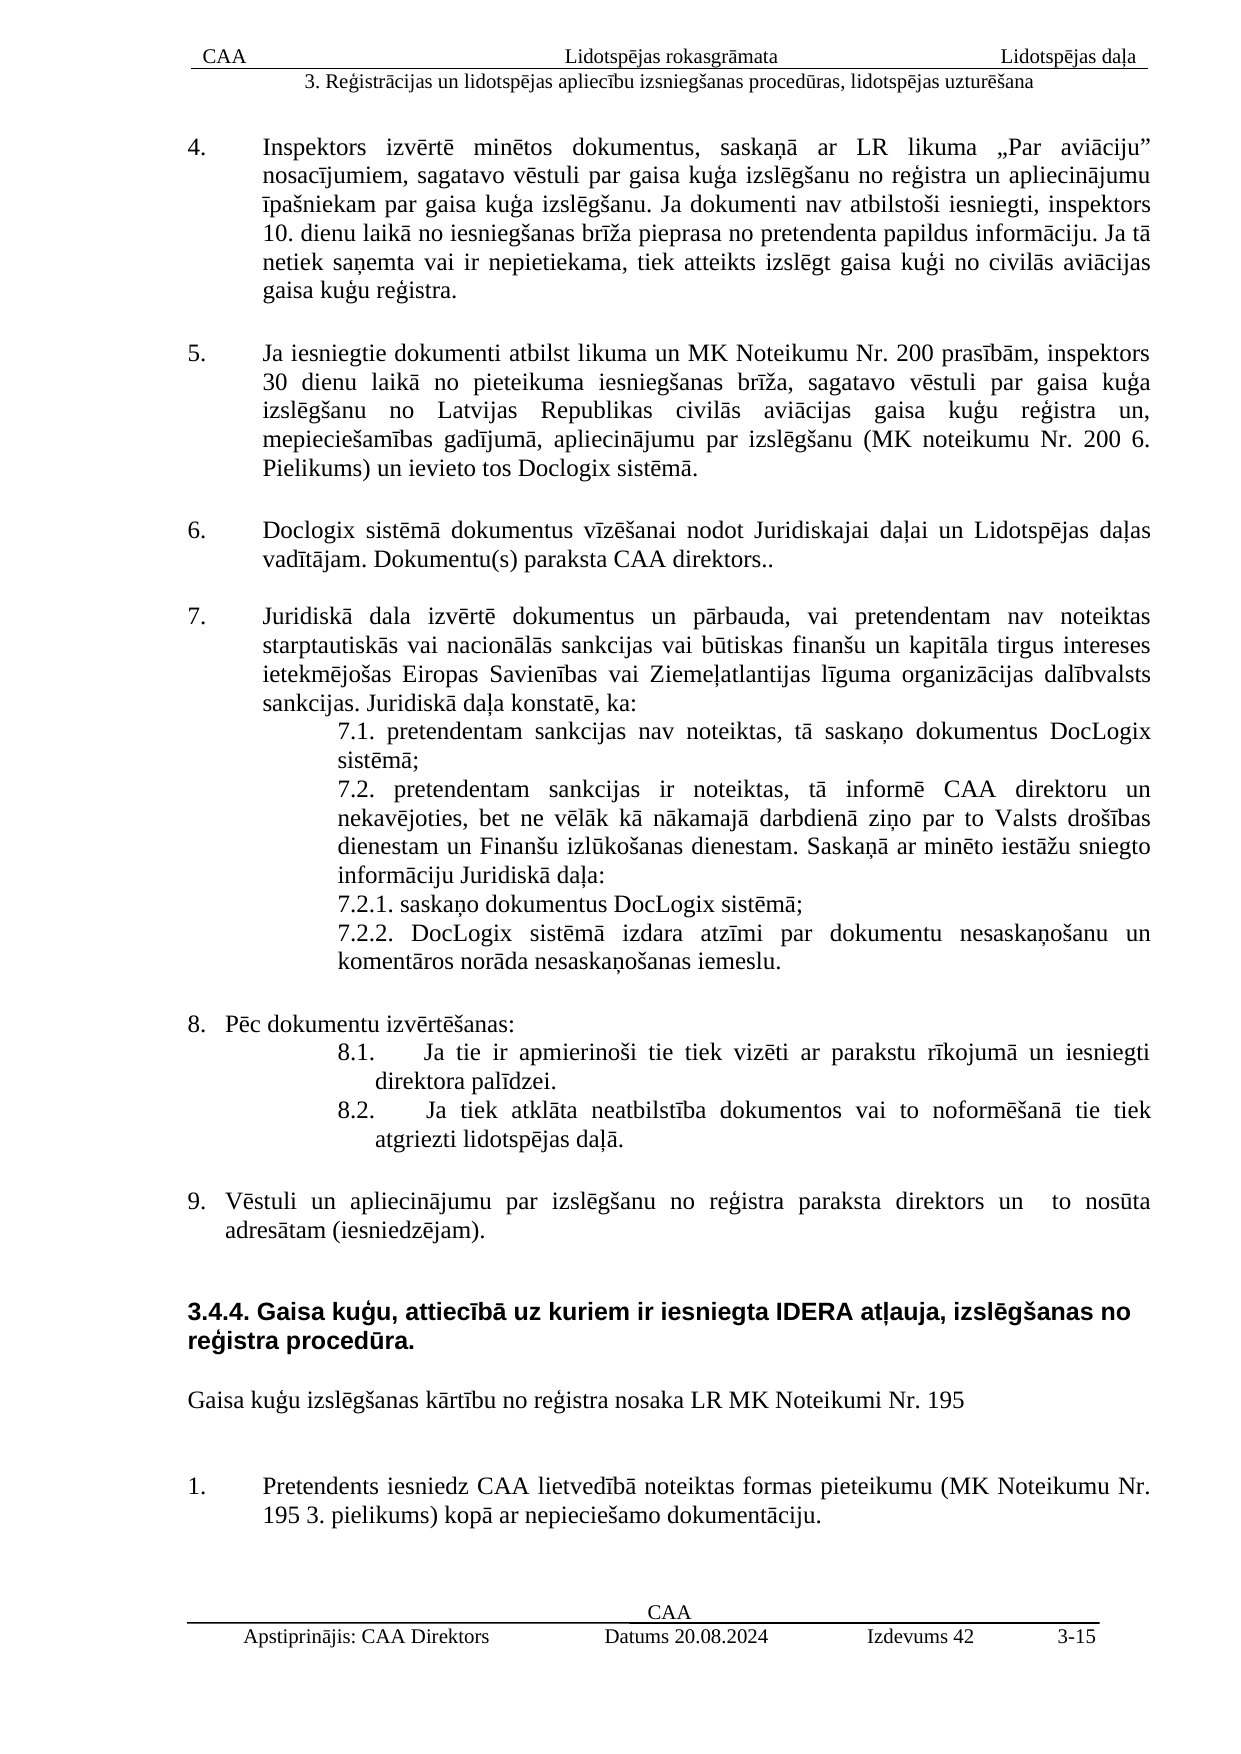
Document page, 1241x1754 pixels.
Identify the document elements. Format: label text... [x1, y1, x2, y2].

text 7.2.2. DocLogix sistēmā izdara atzīmi par dokumentu nesaskaņošanu un komentāros norāda nesaskaņošanas iemeslu. [337, 918, 1152, 975]
list Inspektors izvērtē minētos dokumentus, saskaņā ar LR likuma „Par aviāciju” nosacījumiem, sagatavo vēstuli par gaisa kuģa izslēgšanu no reģistra un apliecinājumu īpašniekam par gaisa kuģa izslēgšanu. Ja dokumenti nav atbilstoši iesniegti, inspektors 10. dienu laikā no iesniegšanas brīža pieprasa no pretendenta papildus informāciju. Ja tā netiek saņemta vai ir nepietiekama, tiek atteikts izslēgt gaisa kuģi no civilās aviācijas gaisa kuģu reģistra. [187, 132, 1152, 304]
list Ja iesniegtie dokumenti atbilst likuma un MK Noteikumu Nr. 200 prasībām, inspektors 30 dienu laikā no pieteikuma iesniegšanas brīža, sagatavo vēstuli par gaisa kuģa izslēgšanu no Latvijas Republikas civilās aviācijas gaisa kuģu reģistra un, mepieciešamības gadījumā, apliecinājumu par izslēgšanu (MK noteikumu Nr. 200 6. Pielikums) un ievieto tos Doclogix sistēmā. [187, 338, 1152, 482]
list Doclogix sistēmā dokumentus vīzēšanai nodot Juridiskajai daļai un Lidotspējas daļas vadītājam. Dokumentu(s) paraksta CAA direktors.. [187, 515, 1152, 573]
list Vēstuli un apliecinājumu par izslēgšanu no reģistra paraksta direktors un to nosūta adresātam (iesniedzējam). [187, 1186, 1152, 1243]
list Pretendents iesniedz CAA lietvedībā noteiktas formas pieteikumu (MK Noteikumu Nr. 195 3. pielikums) kopā ar nepieciešamo dokumentāciju. [187, 1471, 1152, 1529]
text 7. Juridiskā dala izvērtē dokumentus un pārbauda, vai pretendentam nav noteiktas starptautiskās vai nacionālās sankcijas vai būtiskas finanšu un kapitāla tirgus intereses ietekmējošas Eiropas Savienības vai Ziemeļatlantijas līguma organizācijas dalībvalsts sankcijas. Juridiskā daļa konstatē, ka: [187, 601, 1152, 716]
list Pēc dokumentu izvērtēšanas: [187, 1009, 1152, 1037]
text 7.2.1. saskaņo dokumentus DocLogix sistēmā; [262, 889, 1152, 918]
text Gaisa kuģu izslēgšanas kārtību no reģistra nosaka LR MK Noteikumi Nr. 195 [187, 1385, 1152, 1414]
text 7.2. pretendentam sankcijas ir noteiktas, tā informē CAA direktoru un nekavējoties, bet ne vēlāk kā nākamajā darbdienā ziņo par to Valsts drošības dienestam un Finanšu izlūkošanas dienestam. Saskaņā ar minēto iestāžu sniegto informāciju Juridiskā daļa: [337, 774, 1152, 889]
list Ja tie ir apmierinoši tie tiek vizēti ar parakstu rīkojumā un iesniegti direktora palīdzei. [337, 1037, 1152, 1095]
text 7.1. pretendentam sankcijas nav noteiktas, tā saskaņo dokumentus DocLogix sistēmā; [337, 716, 1152, 774]
list Ja tiek atklāta neatbilstība dokumentos vai to noformēšanā tie tiek atgriezti lidotspējas daļā. [337, 1095, 1152, 1152]
subtitle 3.4.4. Gaisa kuģu, attiecībā uz kuriem ir iesniegta IDERA atļauja, izslēgšanas no reģistra procedūra. [187, 1297, 1152, 1355]
